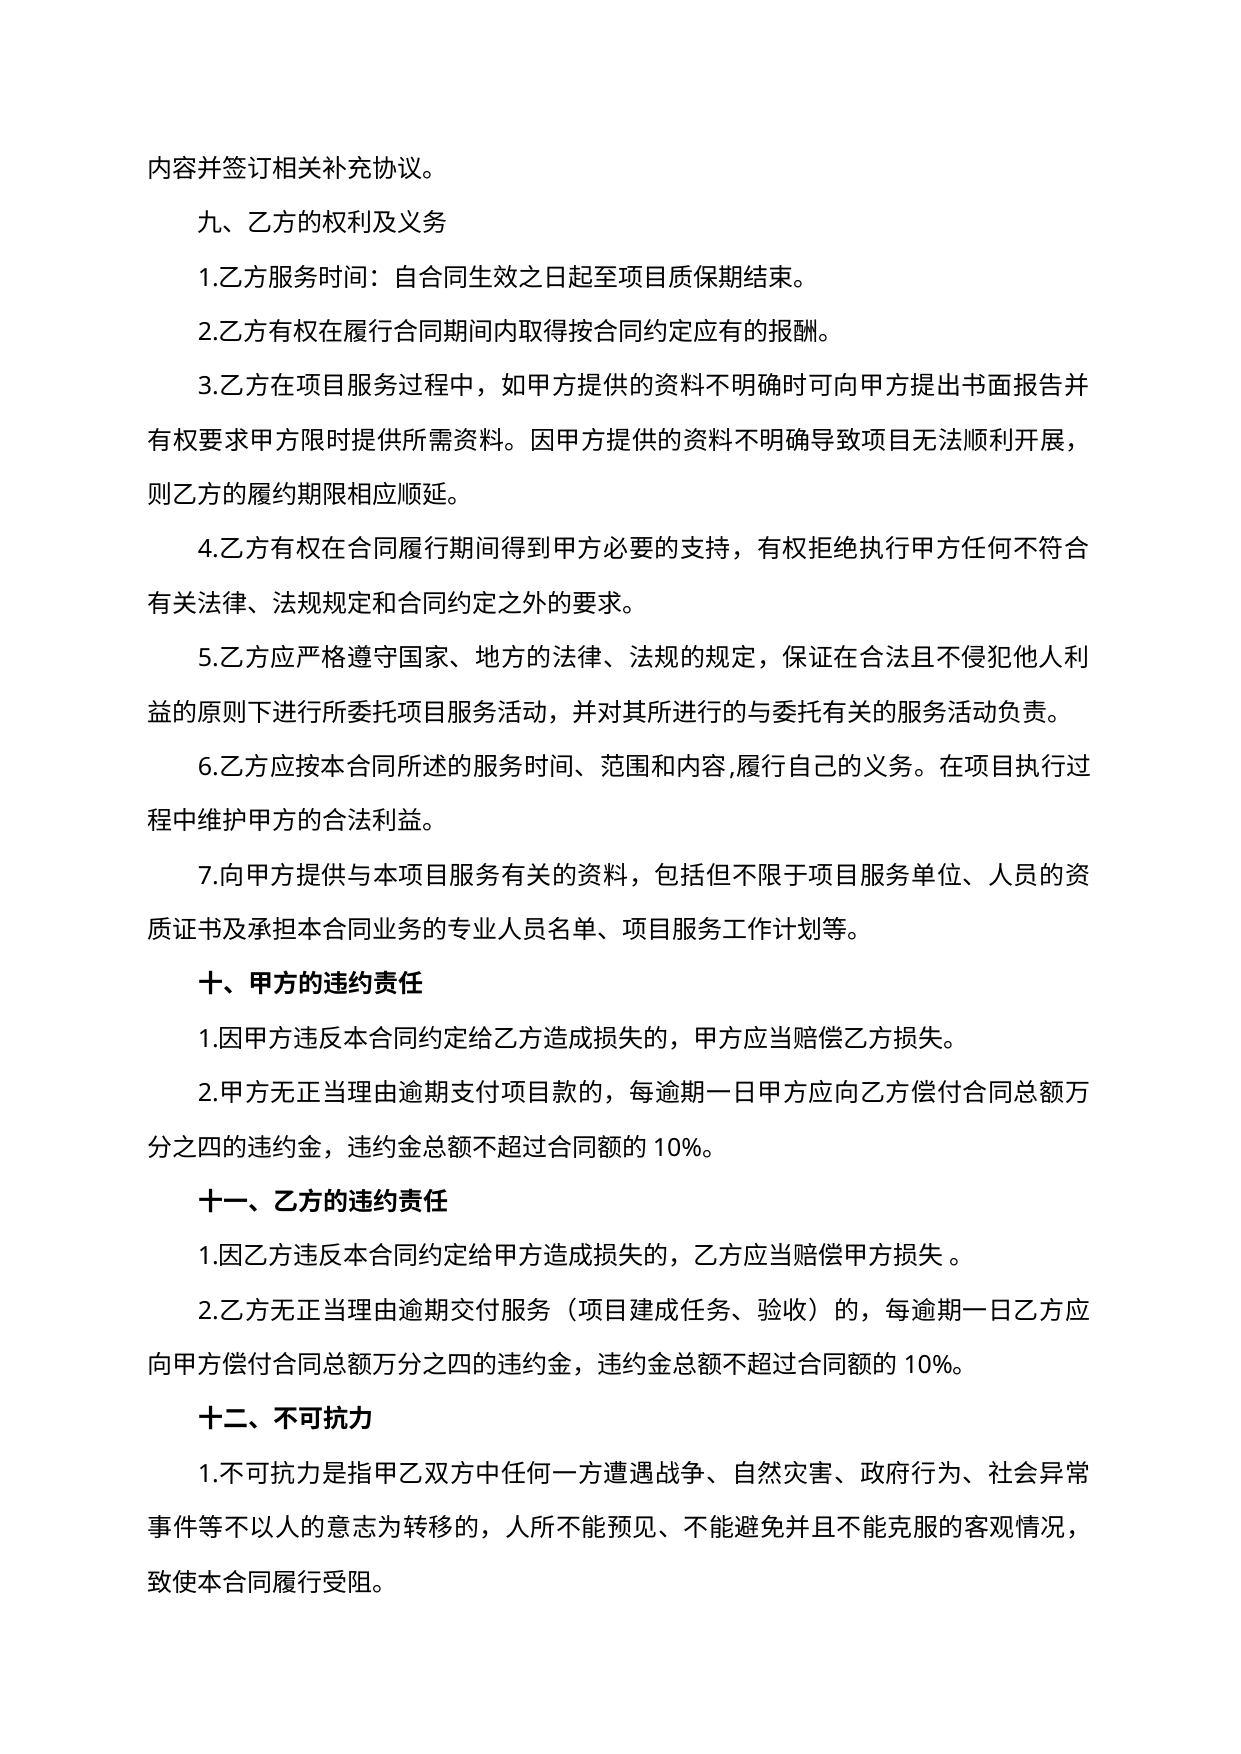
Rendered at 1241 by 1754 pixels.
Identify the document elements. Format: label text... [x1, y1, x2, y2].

text 1.因甲方违反本合同约定给乙方造成损失的，甲方应当赔偿乙方损失。 [148, 1018, 1093, 1054]
text 十、甲方的违约责任 [148, 964, 1093, 1000]
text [148, 148, 1093, 184]
text 2.乙方有权在履行合同期间内取得按合同约定应有的报酬。 [148, 311, 1093, 348]
text 2.乙方无正当理由逾期交付服务（项目建成任务、验收）的，每逾期一日乙方应向甲方偿付合同总额万分之四的违约金，违约金总额不超过合同额的 10%。 [148, 1290, 1093, 1381]
text 5.乙方应严格遵守国家、地方的法律、法规的规定，保证在合法且不侵犯他人利益的原则下进行所委托项目服务活动，并对其所进行的与委托有关的服务活动负责。 [148, 638, 1093, 728]
text 4.乙方有权在合同履行期间得到甲方必要的支持，有权拒绝执行甲方任何不符合有关法律、法规规定和合同约定之外的要求。 [148, 529, 1093, 619]
text 1.不可抗力是指甲乙双方中任何一方遭遇战争、自然灾害、政府行为、社会异常事件等不以人的意志为转移的，人所不能预见、不能避免并且不能克服的客观情况，致使本合同履行受阻。 [148, 1453, 1093, 1598]
text 3.乙方在项目服务过程中，如甲方提供的资料不明确时可向甲方提出书面报告并有权要求甲方限时提供所需资料。因甲方提供的资料不明确导致项目无法顺利开展，则乙方的履约期限相应顺延。 [148, 366, 1093, 511]
text 7.向甲方提供与本项目服务有关的资料，包括但不限于项目服务单位、人员的资质证书及承担本合同业务的专业人员名单、项目服务工作计划等。 [148, 855, 1093, 946]
text 6.乙方应按本合同所述的服务时间、范围和内容,履行自己的义务。在项目执行过程中维护甲方的合法利益。 [148, 746, 1093, 837]
text 2.甲方无正当理由逾期支付项目款的，每逾期一日甲方应向乙方偿付合同总额万分之四的违约金，违约金总额不超过合同额的10%。 [148, 1073, 1093, 1163]
text 十二、不可抗力 [148, 1399, 1093, 1435]
text 九、乙方的权利及义务 [148, 203, 1093, 239]
text 1.因乙方违反本合同约定给甲方造成损失的，乙方应当赔偿甲方损失 。 [148, 1236, 1093, 1272]
text 1.乙方服务时间：自合同生效之日起至项目质保期结束。 [148, 257, 1093, 293]
text 十一、乙方的违约责任 [148, 1181, 1093, 1218]
